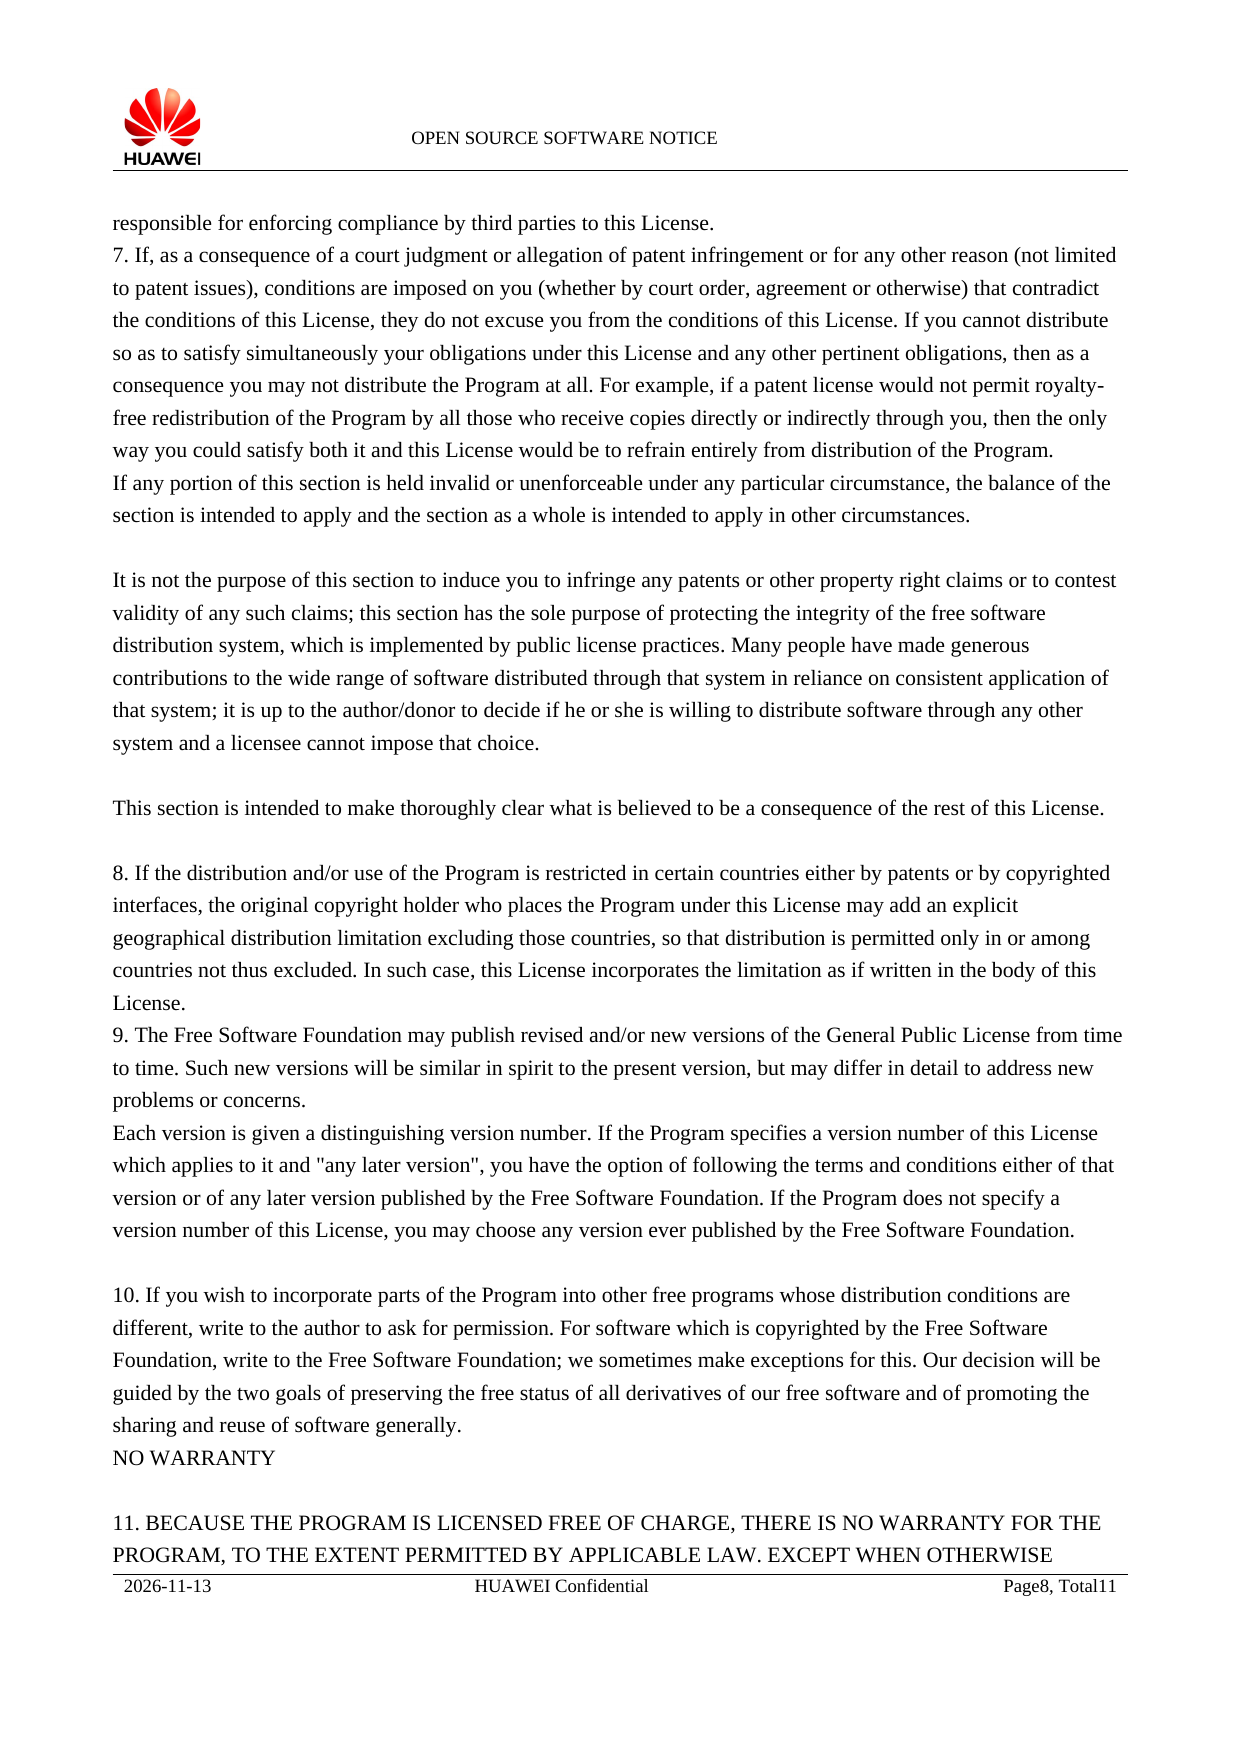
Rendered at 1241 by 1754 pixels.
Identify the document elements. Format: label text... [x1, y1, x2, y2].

picture [124, 88, 201, 165]
